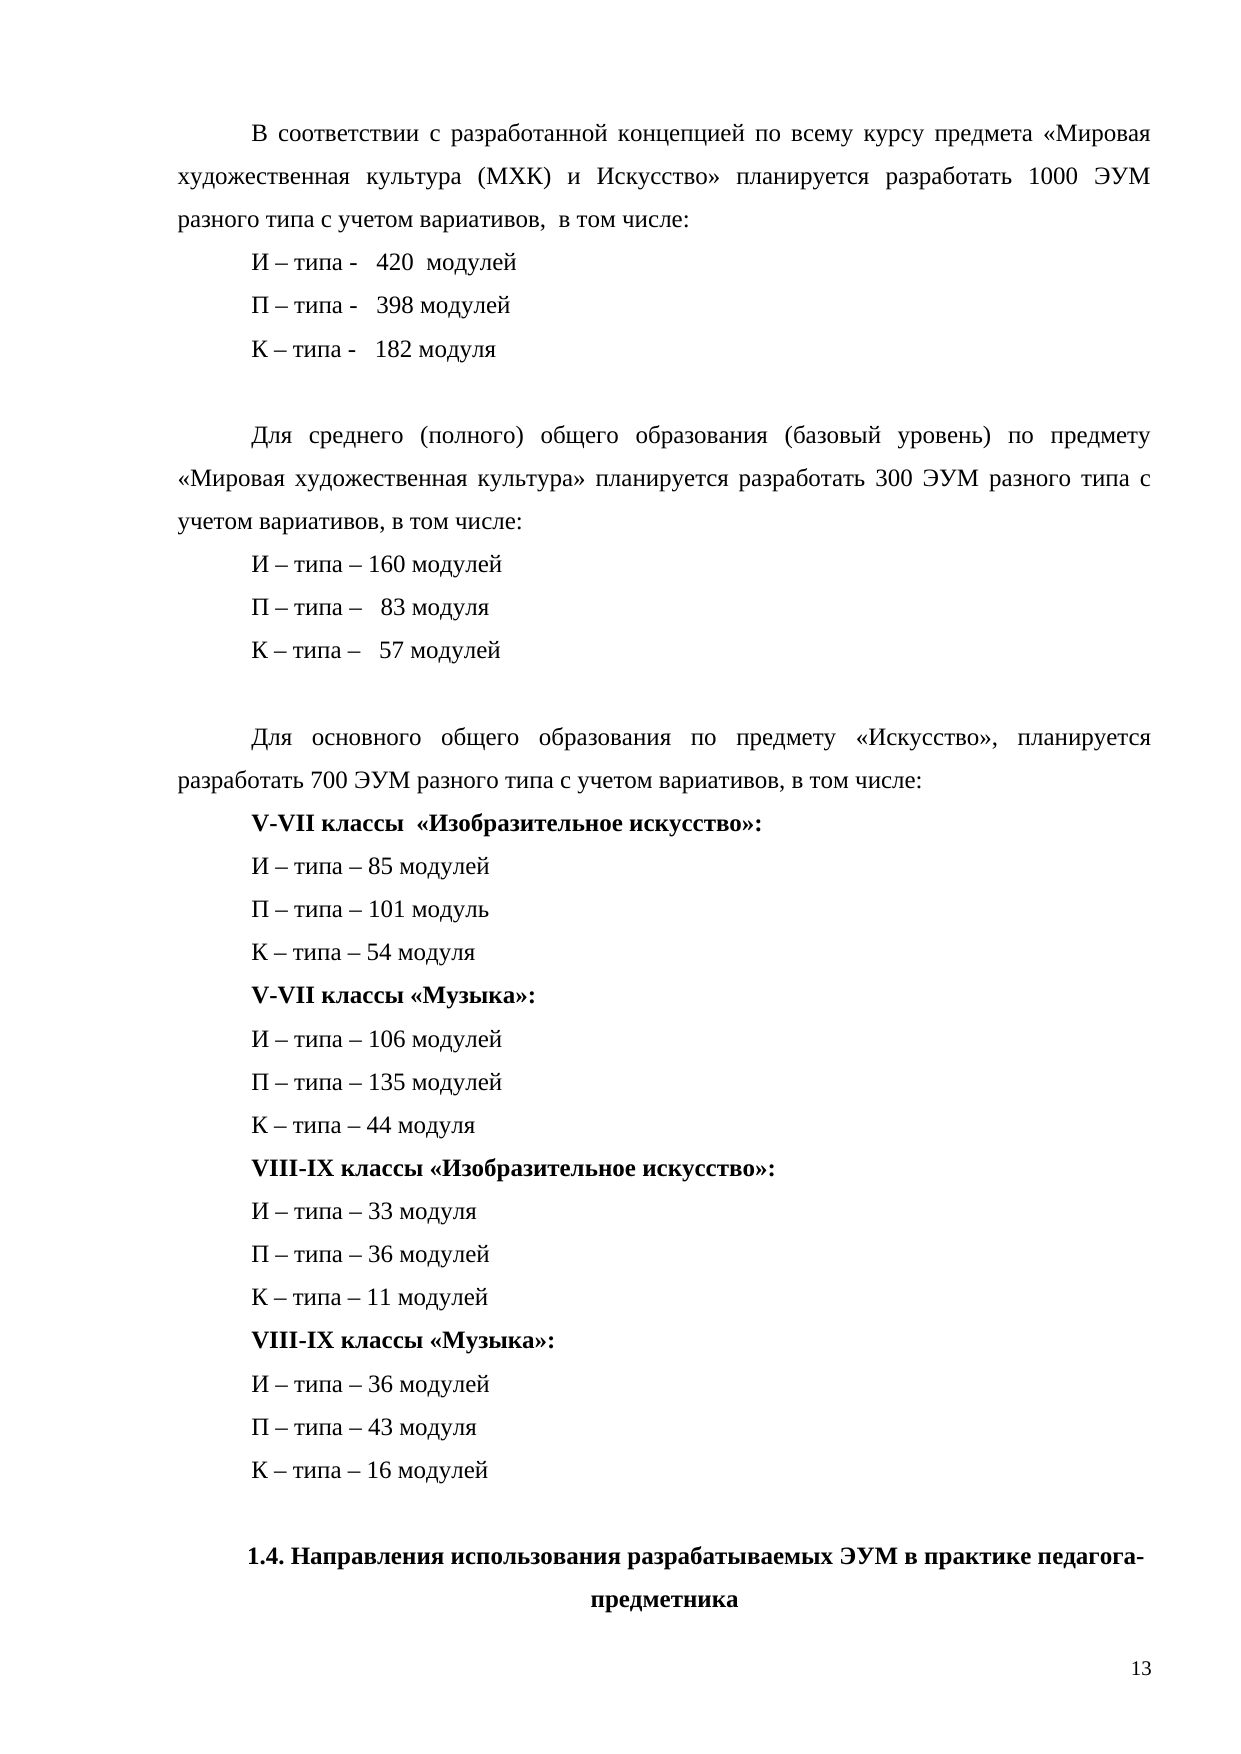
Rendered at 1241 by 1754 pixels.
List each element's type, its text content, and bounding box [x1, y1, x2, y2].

list П – типа - 398 модулей [177, 291, 1152, 319]
list И – типа – 85 модулей [177, 851, 1152, 880]
list Для основного общего образования по предмету «Искусство», планируется разработать 700 ЭУМ разного типа с учетом вариативов, в том числе: [177, 722, 1152, 794]
list В соответствии с разработанной концепцией по всему курсу предмета «Мировая художественная культура (МХК) и Искусство» планируется разработать 1000 ЭУМ разного типа с учетом вариативов, в том числе: [177, 118, 1152, 233]
list П – типа – 101 модуль [177, 894, 1152, 923]
list К – типа – 11 модулей [177, 1282, 1152, 1311]
list П – типа – 36 модулей [177, 1239, 1152, 1268]
list К – типа - 182 модуля [177, 334, 1152, 362]
list К – типа – 16 модулей [177, 1455, 1152, 1484]
list VIII-IX классы «Изобразительное искусство»: [177, 1153, 1152, 1182]
list И – типа – 36 модулей [177, 1369, 1152, 1397]
list К – типа – 54 модуля [177, 937, 1152, 966]
text 1.4. Направления использования разрабатываемых ЭУМ в практике педагога-предметника [177, 1541, 1152, 1613]
list И – типа – 106 модулей [177, 1024, 1152, 1052]
list К – типа – 44 модуля [177, 1110, 1152, 1139]
list Для среднего (полного) общего образования (базовый уровень) по предмету «Мировая художественная культура» планируется разработать 300 ЭУМ разного типа с учетом вариативов, в том числе: [177, 420, 1152, 535]
list VIII-IX классы «Музыка»: [177, 1326, 1152, 1354]
list П – типа – 43 модуля [177, 1412, 1152, 1441]
list И – типа – 160 модулей [177, 549, 1152, 578]
list П – типа – 83 модуля [177, 592, 1152, 621]
list К – типа – 57 модулей [177, 636, 1152, 664]
list П – типа – 135 модулей [177, 1067, 1152, 1096]
list И – типа - 420 модулей [177, 247, 1152, 276]
list V-VII классы «Изобразительное искусство»: [177, 808, 1152, 837]
list И – типа – 33 модуля [177, 1196, 1152, 1225]
list V-VII классы «Музыка»: [177, 981, 1152, 1009]
